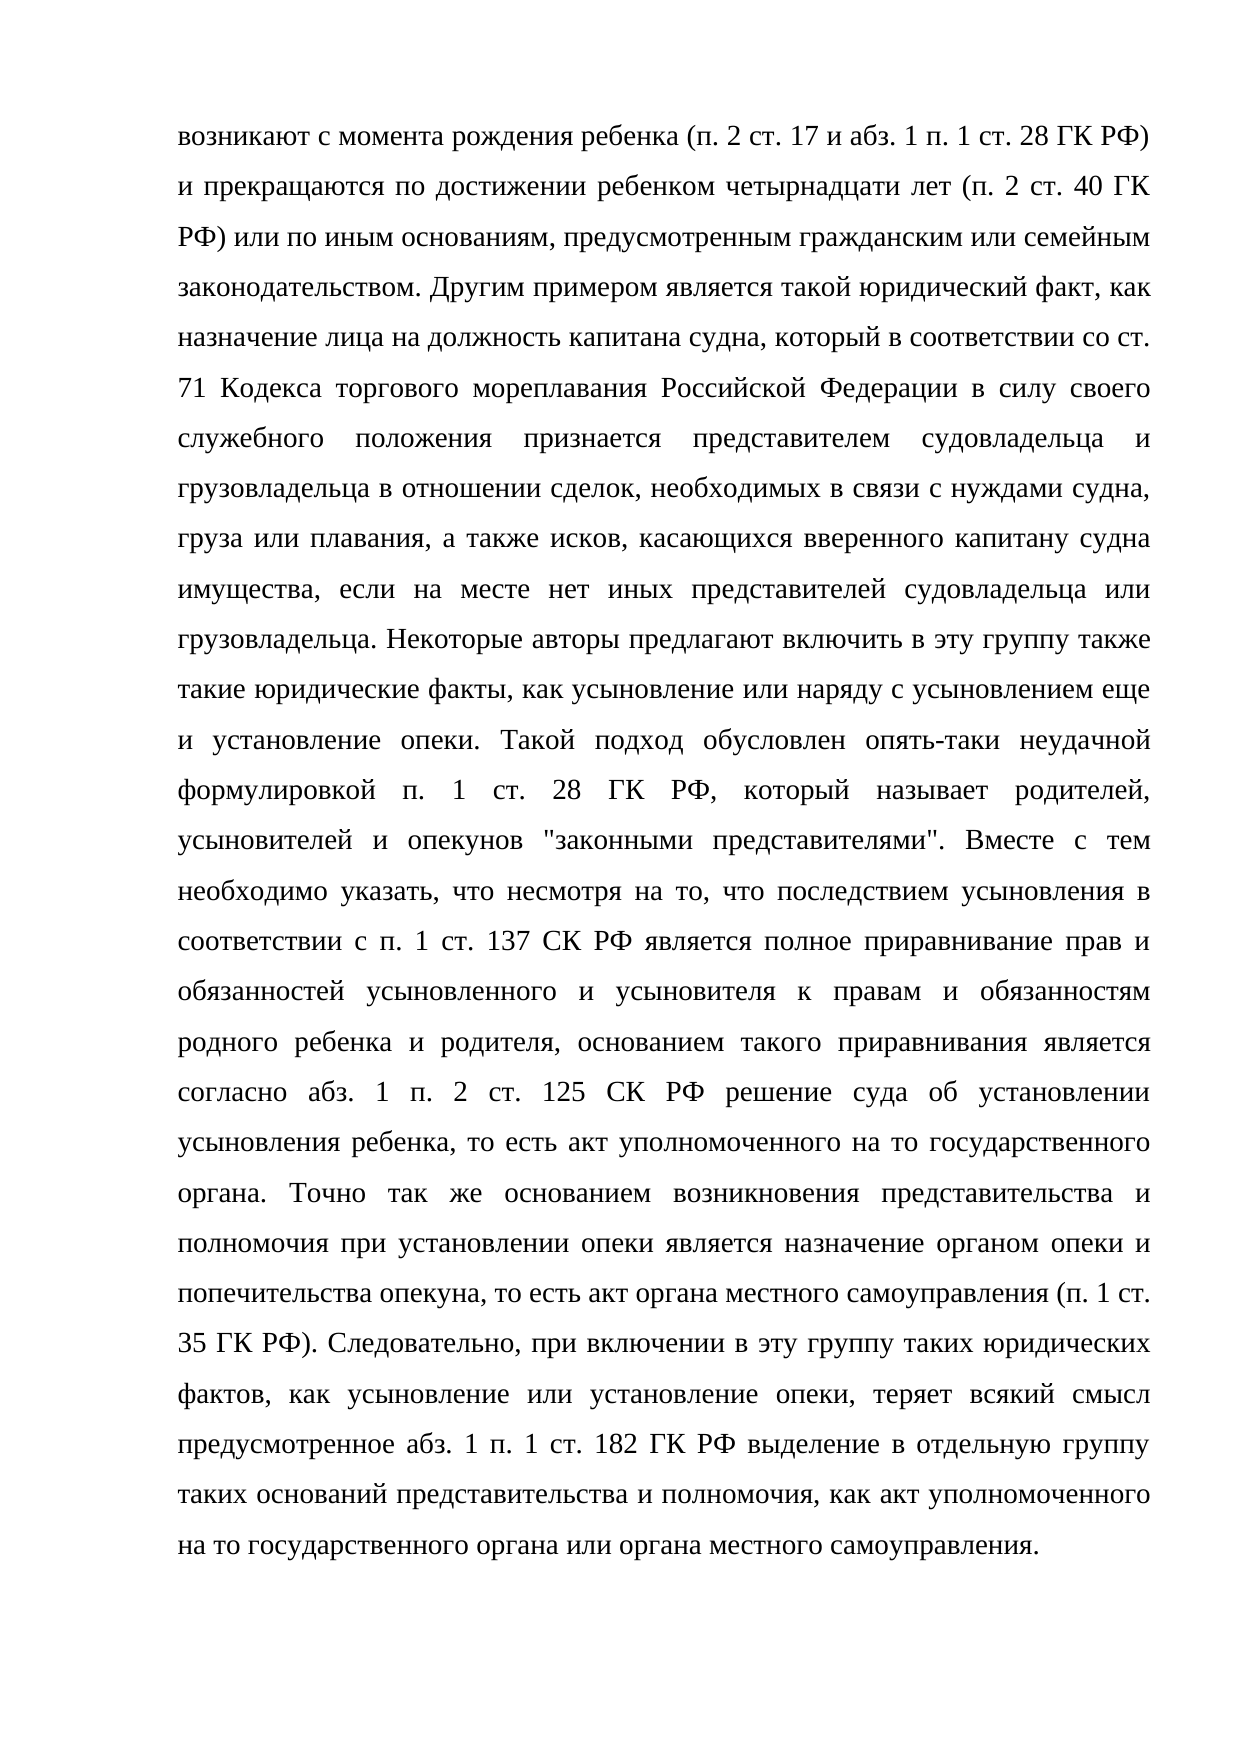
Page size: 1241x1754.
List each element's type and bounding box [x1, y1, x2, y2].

text [177, 118, 1152, 1560]
